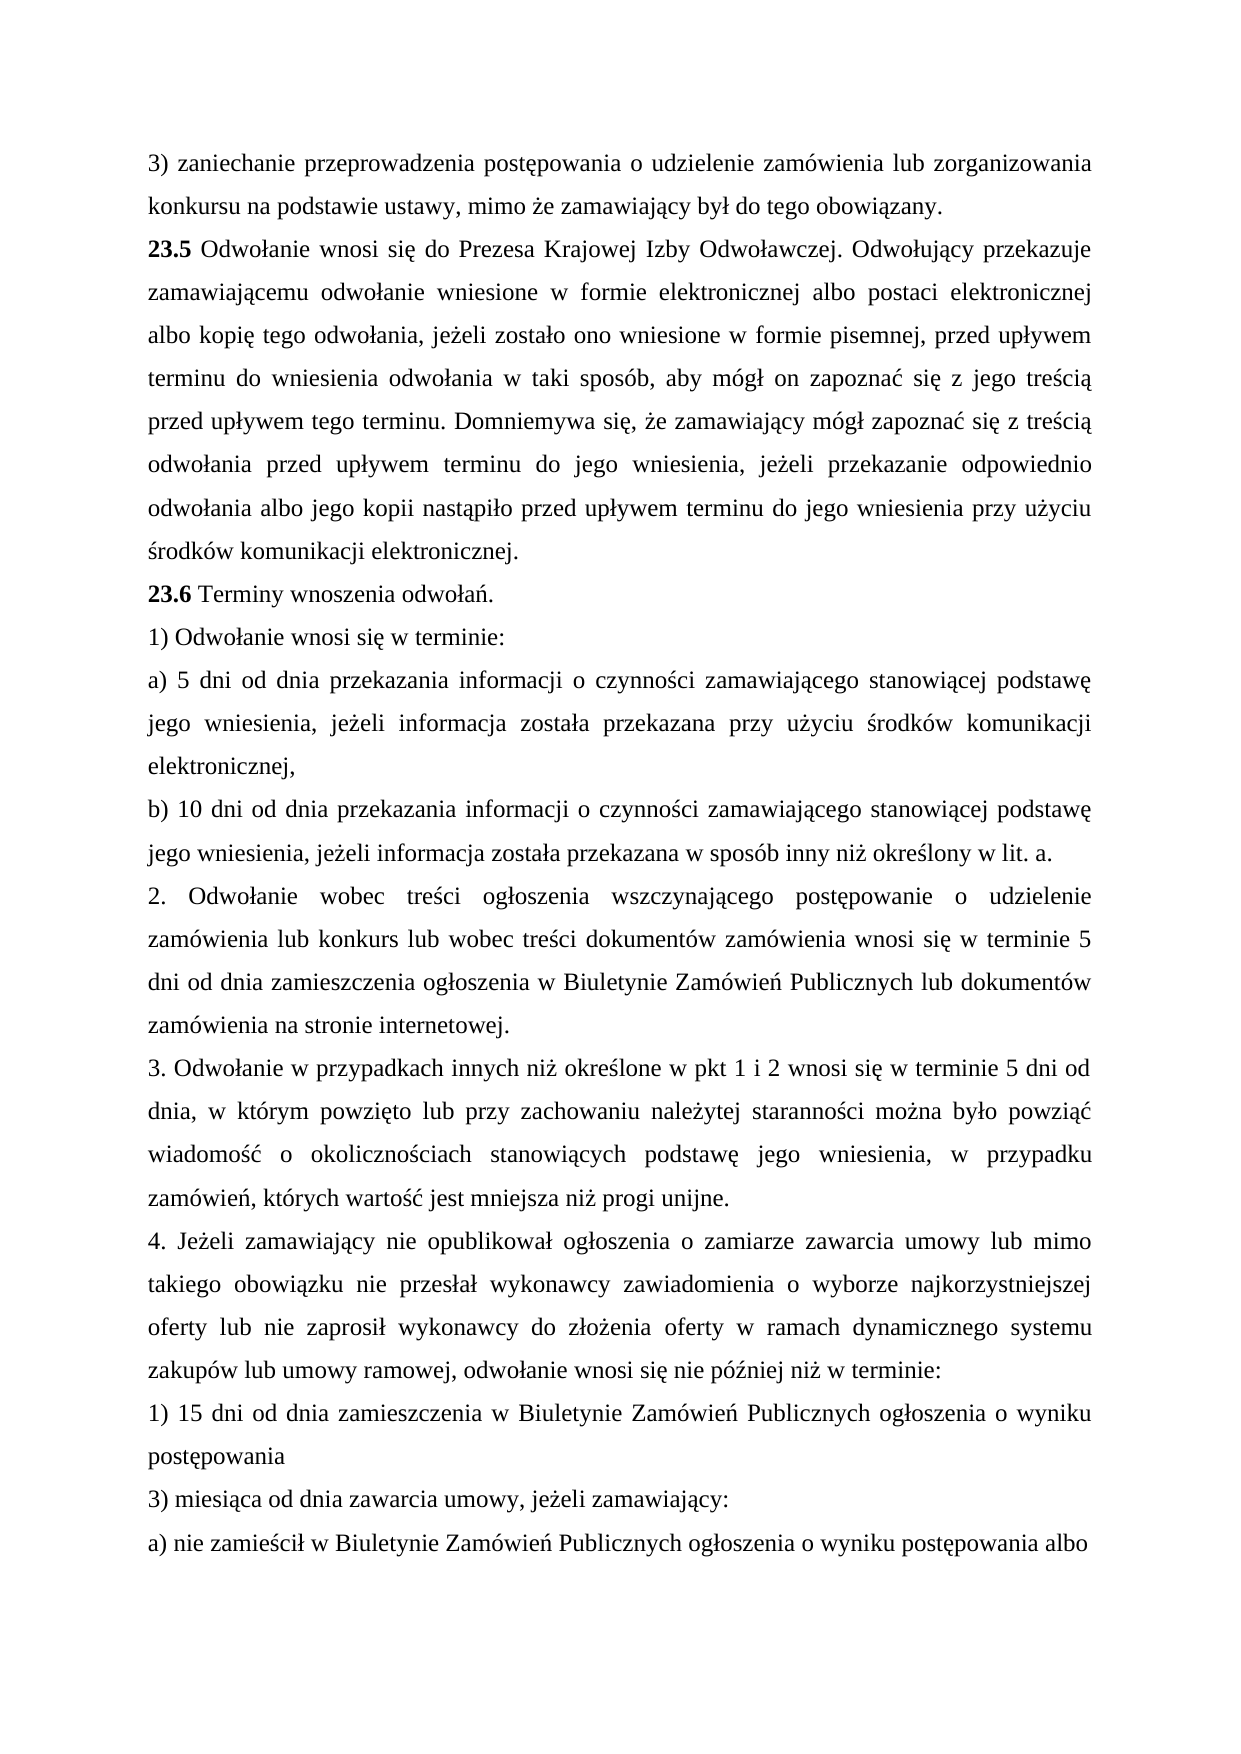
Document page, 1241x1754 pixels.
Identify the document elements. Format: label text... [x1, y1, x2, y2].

text 4. Jeżeli zamawiający nie opublikował ogłoszenia o zamiarze zawarcia umowy lub mimo takiego obowiązku nie przesłał wykonawcy zawiadomienia o wyborze najkorzystniejszej oferty lub nie zaprosił wykonawcy do złożenia oferty w ramach dynamicznego systemu zakupów lub umowy ramowej, odwołanie wnosi się nie później niż w terminie: [148, 1226, 1093, 1384]
text 23.6 Terminy wnoszenia odwołań. [148, 579, 1093, 608]
text a) nie zamieścił w Biuletynie Zamówień Publicznych ogłoszenia o wyniku postępowania albo [148, 1528, 1093, 1556]
text 3) miesiąca od dnia zawarcia umowy, jeżeli zamawiający: [148, 1484, 1093, 1513]
text b) 10 dni od dnia przekazania informacji o czynności zamawiającego stanowiącej podstawę jego wniesienia, jeżeli informacja została przekazana w sposób inny niż określony w lit. a. [148, 794, 1093, 866]
text a) 5 dni od dnia przekazania informacji o czynności zamawiającego stanowiącej podstawę jego wniesienia, jeżeli informacja została przekazana przy użyciu środków komunikacji elektronicznej, [148, 665, 1093, 780]
text 3. Odwołanie w przypadkach innych niż określone w pkt 1 i 2 wnosi się w terminie 5 dni od dnia, w którym powzięto lub przy zachowaniu należytej staranności można było powziąć wiadomość o okolicznościach stanowiących podstawę jego wniesienia, w przypadku zamówień, których wartość jest mniejsza niż progi unijne. [148, 1053, 1093, 1211]
text 23.5 Odwołanie wnosi się do Prezesa Krajowej Izby Odwoławczej. Odwołujący przekazuje zamawiającemu odwołanie wniesione w formie elektronicznej albo postaci elektronicznej albo kopię tego odwołania, jeżeli zostało ono wniesione w formie pisemnej, przed upływem terminu do wniesienia odwołania w taki sposób, aby mógł on zapoznać się z jego treścią przed upływem tego terminu. Domniemywa się, że zamawiający mógł zapoznać się z treścią odwołania przed upływem terminu do jego wniesienia, jeżeli przekazanie odpowiednio odwołania albo jego kopii nastąpiło przed upływem terminu do jego wniesienia przy użyciu środków komunikacji elektronicznej. [148, 234, 1093, 564]
text 3) zaniechanie przeprowadzenia postępowania o udzielenie zamówienia lub zorganizowania konkursu na podstawie ustawy, mimo że zamawiający był do tego obowiązany. [148, 148, 1093, 219]
text 2. Odwołanie wobec treści ogłoszenia wszczynającego postępowanie o udzielenie zamówienia lub konkurs lub wobec treści dokumentów zamówienia wnosi się w terminie 5 dni od dnia zamieszczenia ogłoszenia w Biuletynie Zamówień Publicznych lub dokumentów zamówienia na stronie internetowej. [148, 881, 1093, 1039]
text 1) 15 dni od dnia zamieszczenia w Biuletynie Zamówień Publicznych ogłoszenia o wyniku postępowania [148, 1398, 1093, 1470]
text 1) Odwołanie wnosi się w terminie: [148, 622, 1093, 651]
